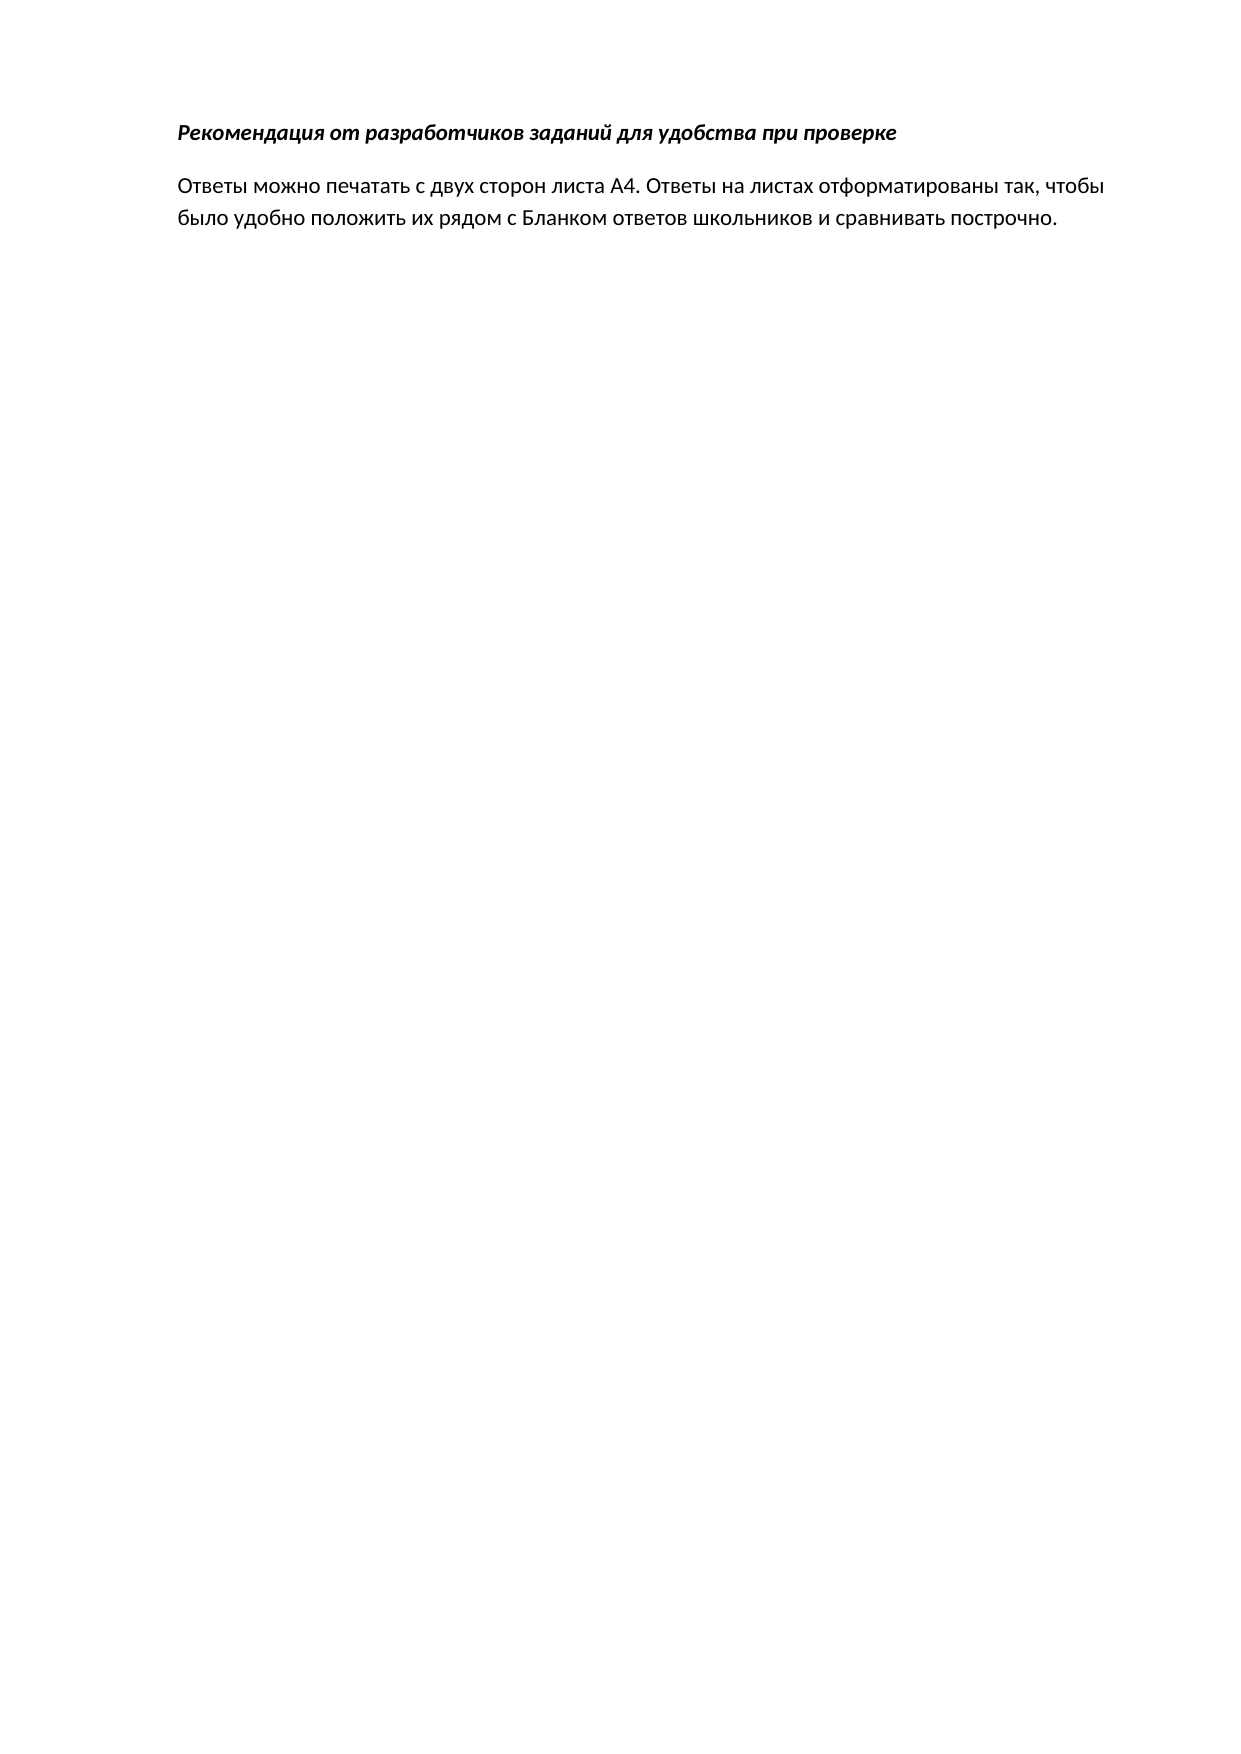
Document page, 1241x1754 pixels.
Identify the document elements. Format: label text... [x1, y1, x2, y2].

text Ответы можно печатать с двух сторон листа А4. Ответы на листах отформатированы так, чтобы было удобно положить их рядом с Бланком ответов школьников и сравнивать построчно. [177, 171, 1152, 231]
text Рекомендация от разработчиков заданий для удобства при проверке [177, 118, 1152, 146]
